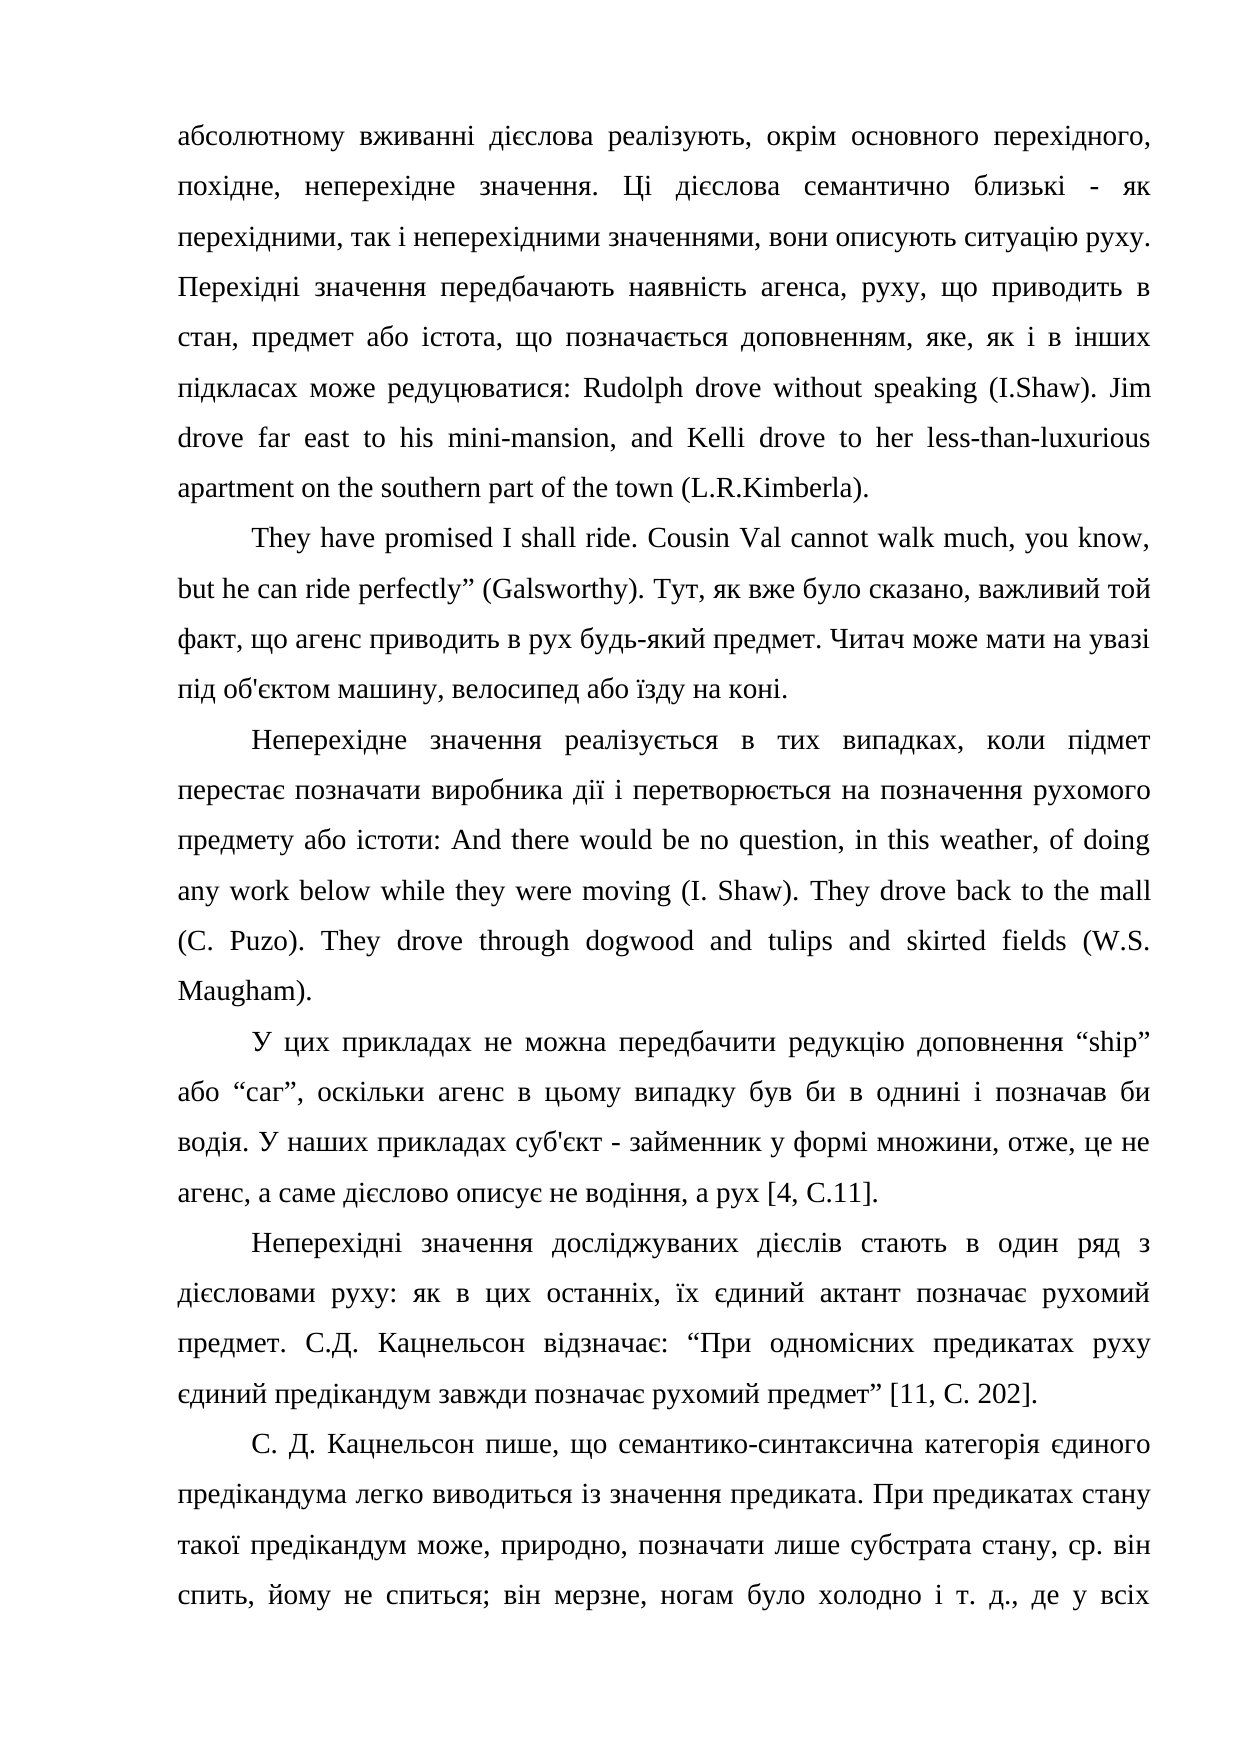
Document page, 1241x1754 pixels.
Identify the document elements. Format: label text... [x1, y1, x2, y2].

text У цих прикладах не можна передбачити редукцію доповнення “ship” або “саг”, оскільки агенс в цьому випадку був би в однині і позначав би водія. У наших прикладах суб'єкт - займенник у формі множини, отже, це не агенс, а саме дієслово описує не водіння, а рух [4, C.11]. [177, 1024, 1152, 1208]
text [177, 1426, 1152, 1611]
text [177, 118, 1152, 504]
text They have promised I shall ride. Cousin Val cannot walk much, you know, but he can ride perfectly” (Galsworthy). Тут, як вже було сказано, важливий той факт, що агенс приводить в рух будь-який предмет. Читач може мати на увазі під об'єктом машину, велосипед або їзду на коні. [177, 521, 1152, 705]
text Неперехідне значення реалізується в тих випадках, коли підмет перестає позначати виробника дії і перетворюється на позначення рухомого предмету або істоти: And there would be no question, in this weather, of doing any work below while they were moving (I. Shaw). They drove back to the mall (C. Puzo). They drove through dogwood and tulips and skirted fields (W.S. Maugham). [177, 722, 1152, 1007]
text Неперехідні значення досліджуваних дієслів стають в один ряд з дієсловами руху: як в цих останніх, їх єдиний актант позначає рухомий предмет. С.Д. Кацнельсон відзначає: “При одномісних предикатах руху єдиний предікандум завжди позначає рухомий предмет” [11, C. 202]. [177, 1225, 1152, 1409]
